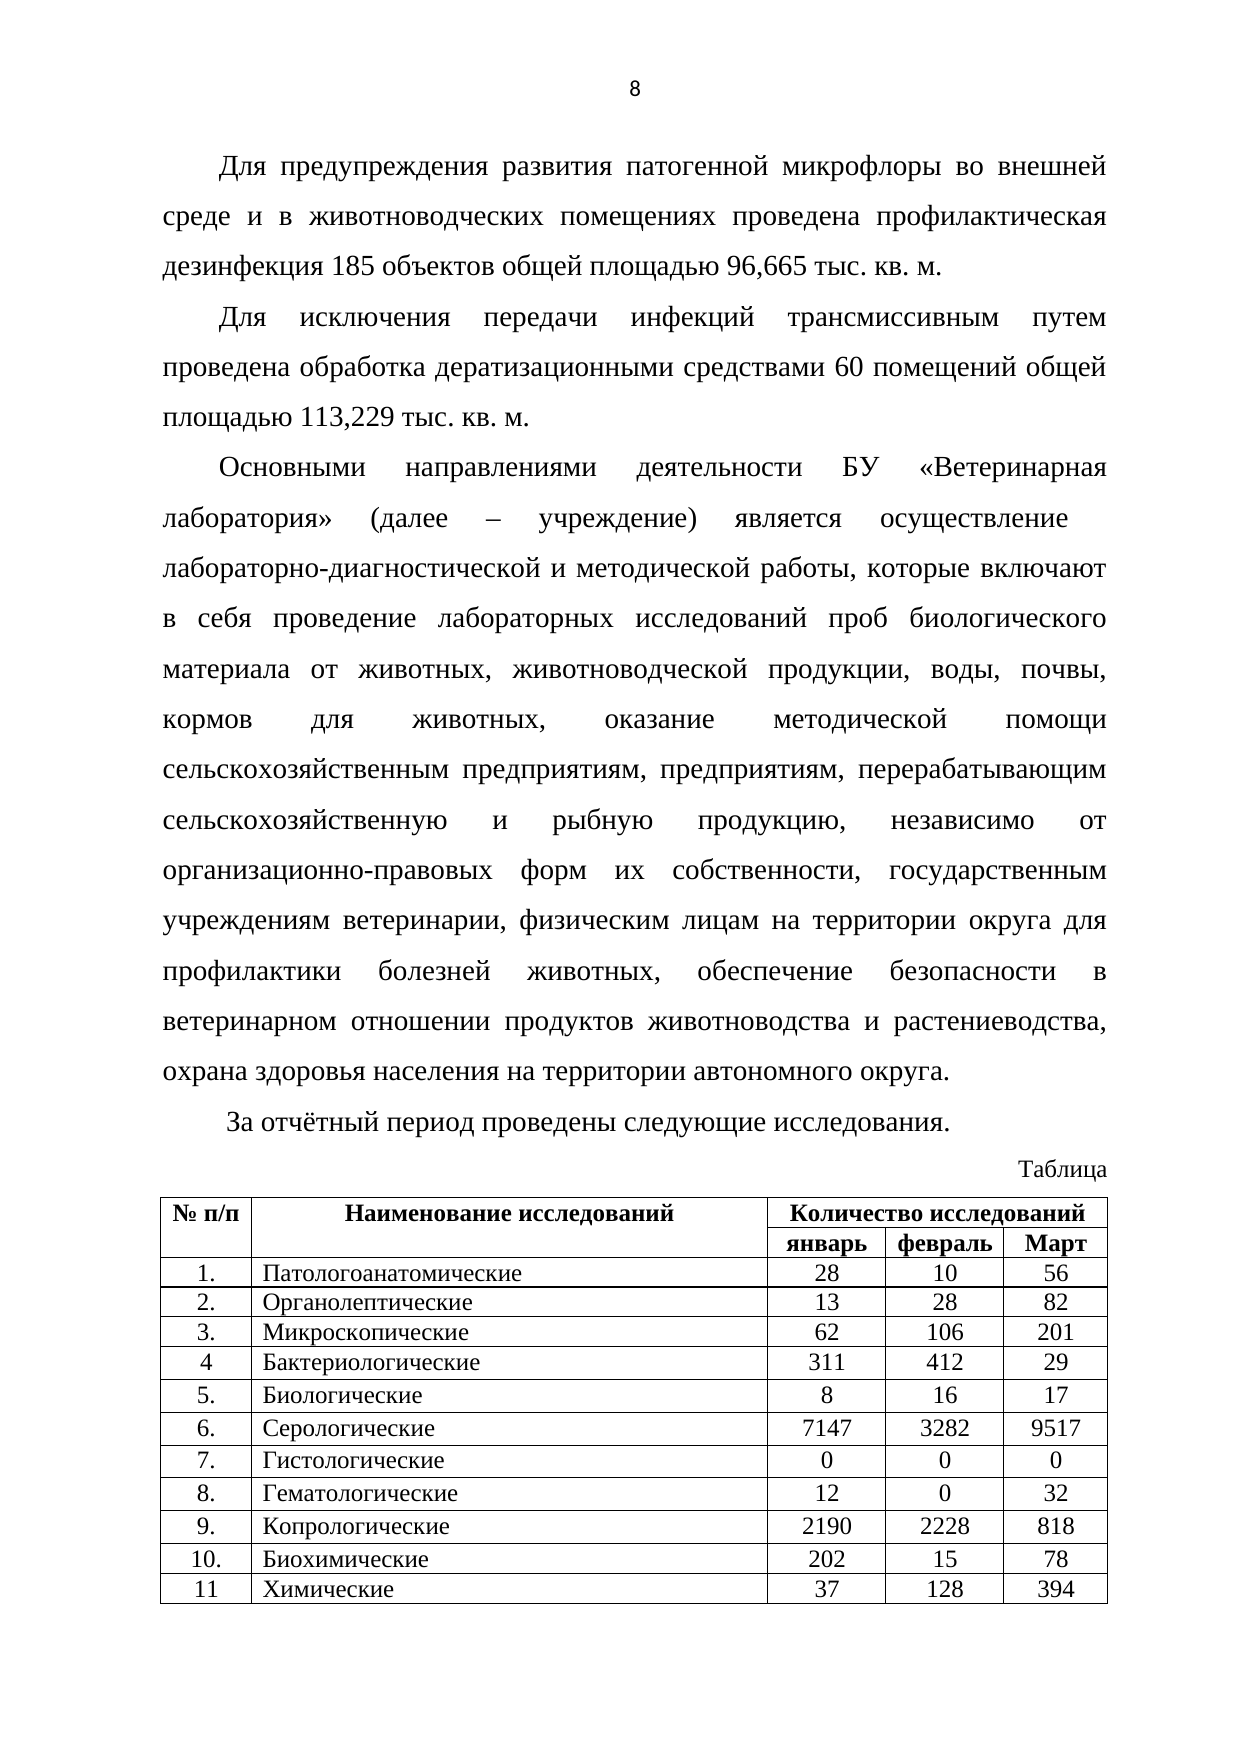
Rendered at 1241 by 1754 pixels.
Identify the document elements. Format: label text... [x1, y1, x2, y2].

table_cell Март [1004, 1228, 1107, 1257]
table_cell 56 [1004, 1258, 1107, 1286]
text Для предупреждения развития патогенной микрофлоры во внешней среде и в животноводческих помещениях проведена профилактическая дезинфекция 185 объектов общей площадью 96,665 тыс. кв. м. [162, 148, 1107, 282]
table_cell 32 [1004, 1478, 1107, 1510]
table_cell февраль [886, 1228, 1003, 1257]
table_cell 7147 [768, 1413, 885, 1444]
table_cell Гистологические [252, 1446, 767, 1477]
table_cell 28 [886, 1288, 1003, 1316]
table_cell 201 [1004, 1317, 1107, 1346]
table_cell 0 [768, 1446, 885, 1477]
table_cell 9517 [1004, 1413, 1107, 1444]
text За отчётный период проведены следующие исследования. [162, 1104, 1092, 1137]
table_cell 2190 [768, 1511, 885, 1543]
table_cell 3282 [886, 1413, 1003, 1444]
table_cell Бактериологические [252, 1347, 767, 1379]
table_cell 311 [768, 1347, 885, 1379]
table_cell 106 [886, 1317, 1003, 1346]
table_cell 6. [161, 1413, 251, 1444]
table_cell Биологические [252, 1380, 767, 1412]
text Основными направлениями деятельности БУ «Ветеринарная лаборатория» (далее – учреждение) является осуществление лабораторно-диагностической и методической работы, которые включают в себя проведение лабораторных исследований проб биологического материала от животных, животноводческой продукции, воды, почвы, кормов для животных, оказание методической помощи сельскохозяйственным предприятиям, предприятиям, перерабатывающим сельскохозяйственную и рыбную продукцию, независимо от организационно-правовых форм их собственности, государственным учреждениям ветеринарии, физическим лицам на территории округа для профилактики болезней животных, обеспечение безопасности в ветеринарном отношении продуктов животноводства и растениеводства, охрана здоровья населения на территории автономного округа. [162, 449, 1107, 1087]
table_cell 128 [886, 1574, 1003, 1602]
table_cell Гематологические [252, 1478, 767, 1510]
table_cell 17 [1004, 1380, 1107, 1412]
table_cell 13 [768, 1288, 885, 1316]
table_cell 3. [161, 1317, 251, 1346]
text Для исключения передачи инфекций трансмиссивным путем проведена обработка дератизационными средствами 60 помещений общей площадью 113,229 тыс. кв. м. [162, 299, 1107, 433]
table_header Количество исследований [768, 1198, 1107, 1227]
table_cell 8. [161, 1478, 251, 1510]
table_cell Биохимические [252, 1544, 767, 1573]
table_cell 394 [1004, 1574, 1107, 1602]
table_cell 28 [768, 1258, 885, 1286]
table_cell 0 [1004, 1446, 1107, 1477]
table_cell Серологические [252, 1413, 767, 1444]
table_cell 10. [161, 1544, 251, 1573]
table_cell 15 [886, 1544, 1003, 1573]
table_cell 11 [161, 1574, 251, 1602]
table_cell 5. [161, 1380, 251, 1412]
table_cell 0 [886, 1478, 1003, 1510]
table_cell 37 [768, 1574, 885, 1602]
table_header Наименование исследований [252, 1198, 767, 1257]
table_cell 4 [161, 1347, 251, 1379]
table_cell 2. [161, 1288, 251, 1316]
text Таблица [162, 1154, 1107, 1183]
table_cell 8 [768, 1380, 885, 1412]
table_cell 0 [886, 1446, 1003, 1477]
table_cell 16 [886, 1380, 1003, 1412]
table_cell Копрологические [252, 1511, 767, 1543]
table_cell январь [768, 1228, 885, 1257]
table_cell Патологоанатомические [252, 1258, 767, 1286]
table_cell 202 [768, 1544, 885, 1573]
table_cell 12 [768, 1478, 885, 1510]
table_cell 78 [1004, 1544, 1107, 1573]
table_cell 1. [161, 1258, 251, 1286]
table_cell 818 [1004, 1511, 1107, 1543]
table_cell 412 [886, 1347, 1003, 1379]
table_cell Химические [252, 1574, 767, 1602]
table_cell 2228 [886, 1511, 1003, 1543]
table_cell 62 [768, 1317, 885, 1346]
table_cell Органолептические [252, 1288, 767, 1316]
table_cell 29 [1004, 1347, 1107, 1379]
table_cell 82 [1004, 1288, 1107, 1316]
table_cell Микроскопические [252, 1317, 767, 1346]
table_cell 9. [161, 1511, 251, 1543]
table_cell 7. [161, 1446, 251, 1477]
table_header № п/п [161, 1198, 251, 1257]
table_cell 10 [886, 1258, 1003, 1286]
